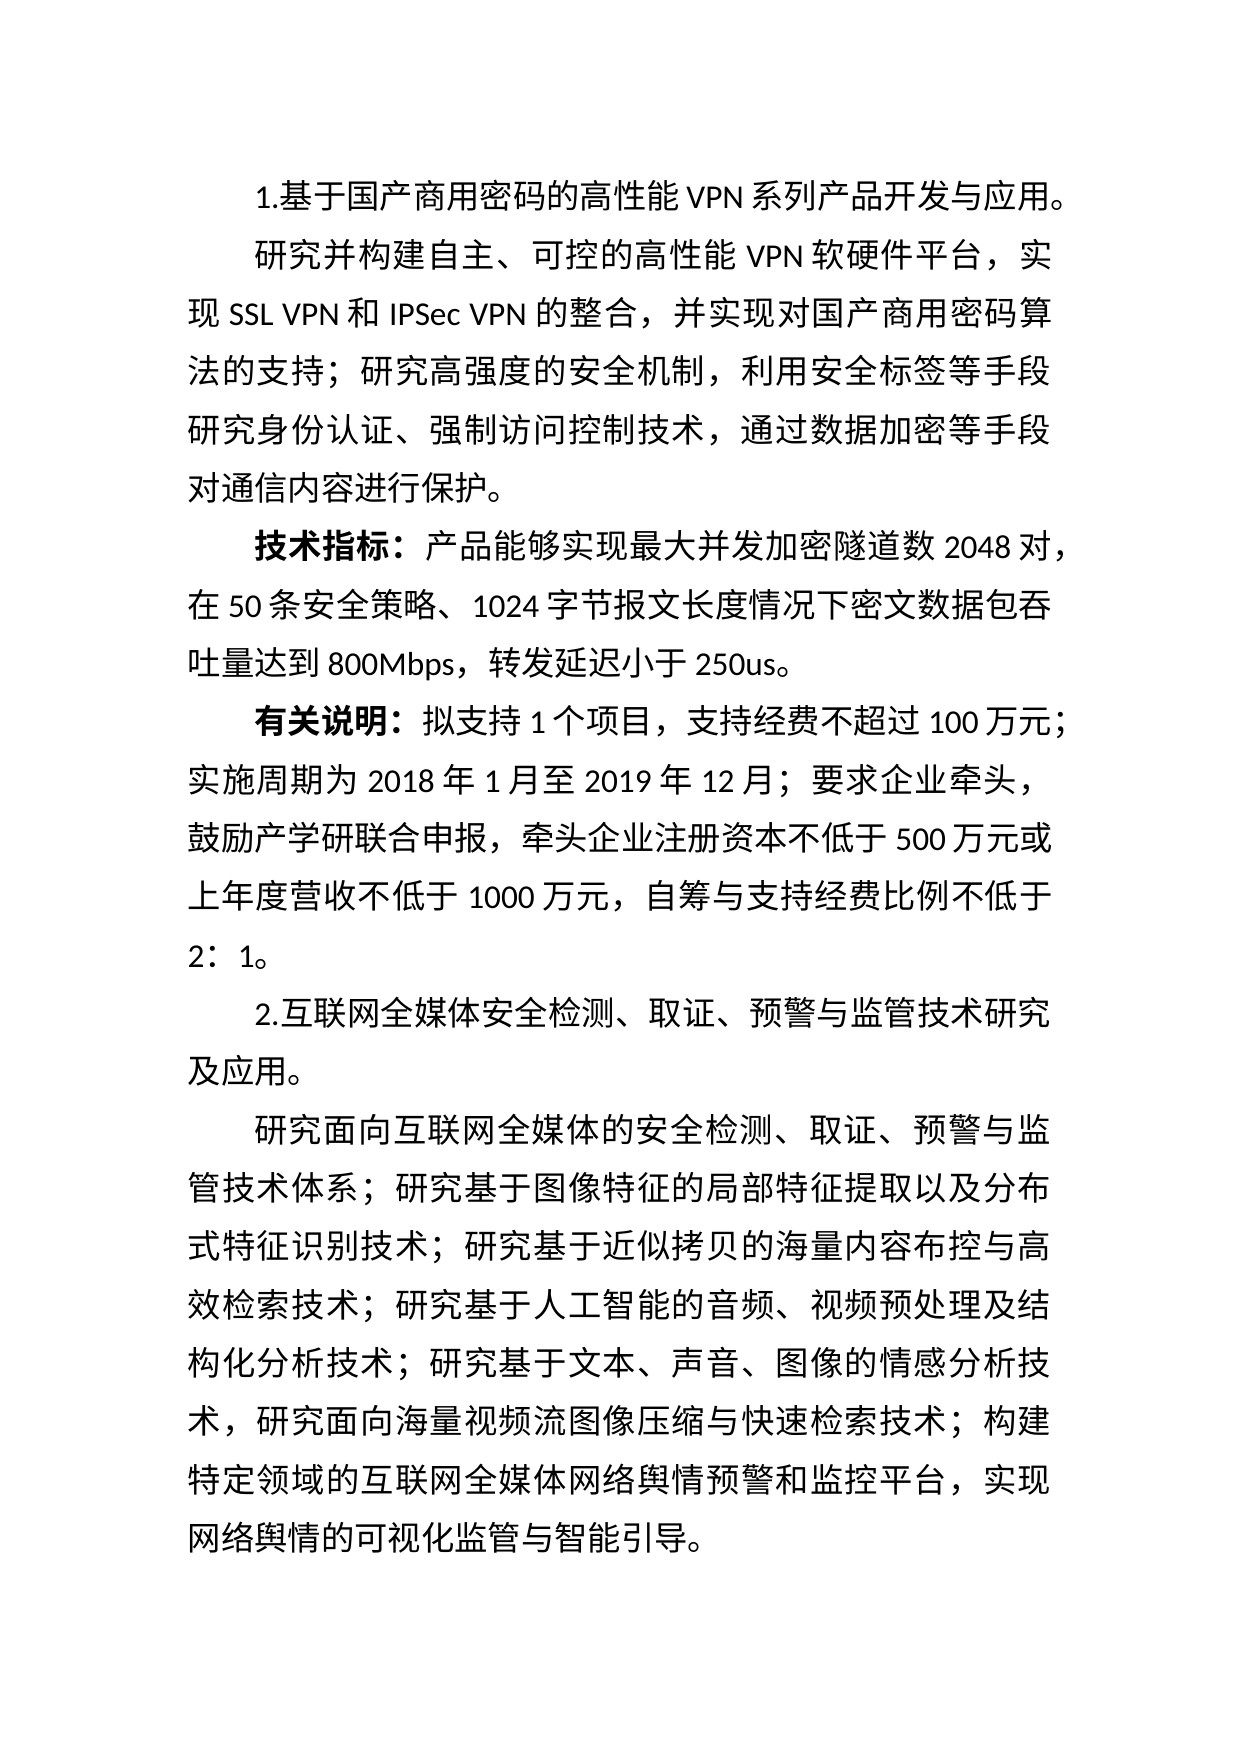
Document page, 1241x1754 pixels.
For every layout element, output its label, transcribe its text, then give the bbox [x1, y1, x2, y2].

text 研究并构建自主、可控的高性能VPN软硬件平台，实现SSL VPN和IPSec VPN的整合，并实现对国产商用密码算法的支持；研究高强度的安全机制，利用安全标签等手段研究身份认证、强制访问控制技术，通过数据加密等手段对通信内容进行保护。 [187, 220, 1053, 512]
text 有关说明：拟支持1个项目，支持经费不超过100万元；实施周期为2018年1月至2019年12月；要求企业牵头，鼓励产学研联合申报，牵头企业注册资本不低于500万元或上年度营收不低于1000万元，自筹与支持经费比例不低于2：1。 [187, 687, 1053, 979]
text 技术指标：产品能够实现最大并发加密隧道数2048对，在50条安全策略、1024字节报文长度情况下密文数据包吞吐量达到800Mbps，转发延迟小于250us。 [187, 512, 1053, 687]
text 研究面向互联网全媒体的安全检测、取证、预警与监管技术体系；研究基于图像特征的局部特征提取以及分布式特征识别技术；研究基于近似拷贝的海量内容布控与高效检索技术；研究基于人工智能的音频、视频预处理及结构化分析技术；研究基于文本、声音、图像的情感分析技术，研究面向海量视频流图像压缩与快速检索技术；构建特定领域的互联网全媒体网络舆情预警和监控平台，实现网络舆情的可视化监管与智能引导。 [187, 1095, 1053, 1562]
text 1.基于国产商用密码的高性能VPN系列产品开发与应用。 [187, 162, 1053, 220]
text 2.互联网全媒体安全检测、取证、预警与监管技术研究及应用。 [187, 979, 1053, 1095]
